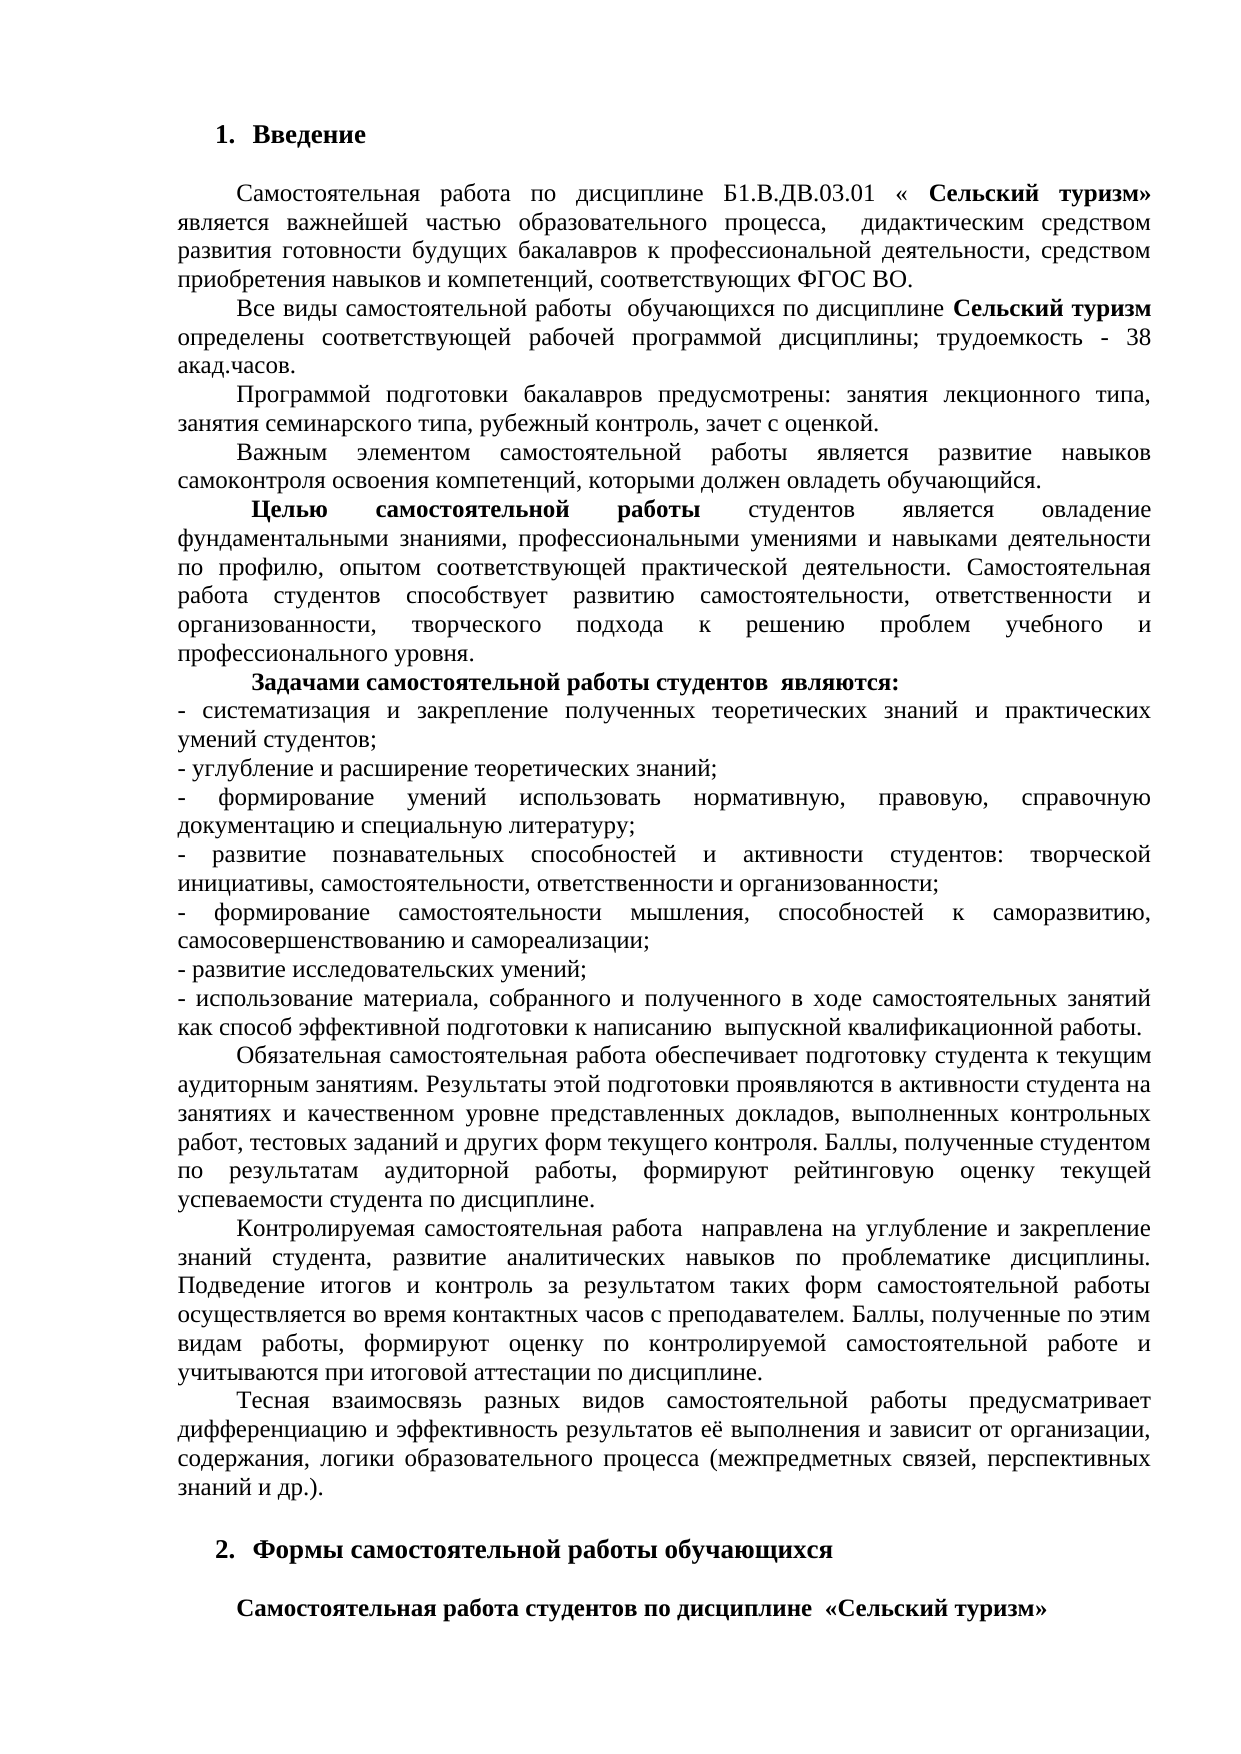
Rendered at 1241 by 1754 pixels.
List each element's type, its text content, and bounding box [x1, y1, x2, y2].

text - формирование самостоятельности мышления, способностей к саморазвитию, самосовершенствованию и самореализации; [177, 897, 1152, 954]
text Задачами самостоятельной работы студентов являются: [177, 667, 1152, 696]
text - формирование умений использовать нормативную, правовую, справочную документацию и специальную литературу; [177, 782, 1152, 839]
text - использование материала, собранного и полученного в ходе самостоятельных занятий как способ эффективной подготовки к написанию выпускной квалификационной работы. [177, 983, 1152, 1041]
text Самостоятельная работа студентов по дисциплине «Сельский туризм» [177, 1593, 1152, 1622]
text Важным элементом самостоятельной работы является развитие навыков самоконтроля освоения компетенций, которыми должен овладеть обучающийся. [177, 437, 1152, 494]
text - развитие познавательных способностей и активности студентов: творческой инициативы, самостоятельности, ответственности и организованности; [177, 839, 1152, 897]
text - развитие исследовательских умений; [177, 954, 1152, 983]
text Тесная взаимосвязь разных видов самостоятельной работы предусматривает дифференциацию и эффективность результатов её выполнения и зависит от организации, содержания, логики образовательного процесса (межпредметных связей, перспективных знаний и др.). [177, 1386, 1152, 1501]
text Целью самостоятельной работы студентов является овладение фундаментальными знаниями, профессиональными умениями и навыками деятельности по профилю, опытом соответствующей практической деятельности. Самостоятельная работа студентов способствует развитию самостоятельности, ответственности и организованности, творческого подхода к решению проблем учебного и профессионального уровня. [177, 494, 1152, 667]
text Самостоятельная работа по дисциплине Б1.В.ДВ.03.01 « Сельский туризм» является важнейшей частью образовательного процесса, дидактическим средством развития готовности будущих бакалавров к профессиональной деятельности, средством приобретения навыков и компетенций, соответствующих ФГОС ВО. [177, 178, 1152, 293]
list Формы самостоятельной работы обучающихся [215, 1533, 1152, 1564]
text Обязательная самостоятельная работа обеспечивает подготовку студента к текущим аудиторным занятиям. Результаты этой подготовки проявляются в активности студента на занятиях и качественном уровне представленных докладов, выполненных контрольных работ, тестовых заданий и других форм текущего контроля. Баллы, полученные студентом по результатам аудиторной работы, формируют рейтинговую оценку текущей успеваемости студента по дисциплине. [177, 1041, 1152, 1213]
text - систематизация и закрепление полученных теоретических знаний и практических умений студентов; [177, 696, 1152, 753]
text Все виды самостоятельной работы обучающихся по дисциплине Сельский туризм определены соответствующей рабочей программой дисциплины; трудоемкость - 38 акад.часов. [177, 293, 1152, 379]
text Программой подготовки бакалавров предусмотрены: занятия лекционного типа, занятия семинарского типа, рубежный контроль, зачет с оценкой. [177, 379, 1152, 437]
text - углубление и расширение теоретических знаний; [177, 753, 1152, 782]
text Контролируемая самостоятельная работа направлена на углубление и закрепление знаний студента, развитие аналитических навыков по проблематике дисциплины. Подведение итогов и контроль за результатом таких форм самостоятельной работы осуществляется во время контактных часов с преподавателем. Баллы, полученные по этим видам работы, формируют оценку по контролируемой самостоятельной работе и учитываются при итоговой аттестации по дисциплине. [177, 1213, 1152, 1386]
list Введение [215, 118, 1152, 149]
